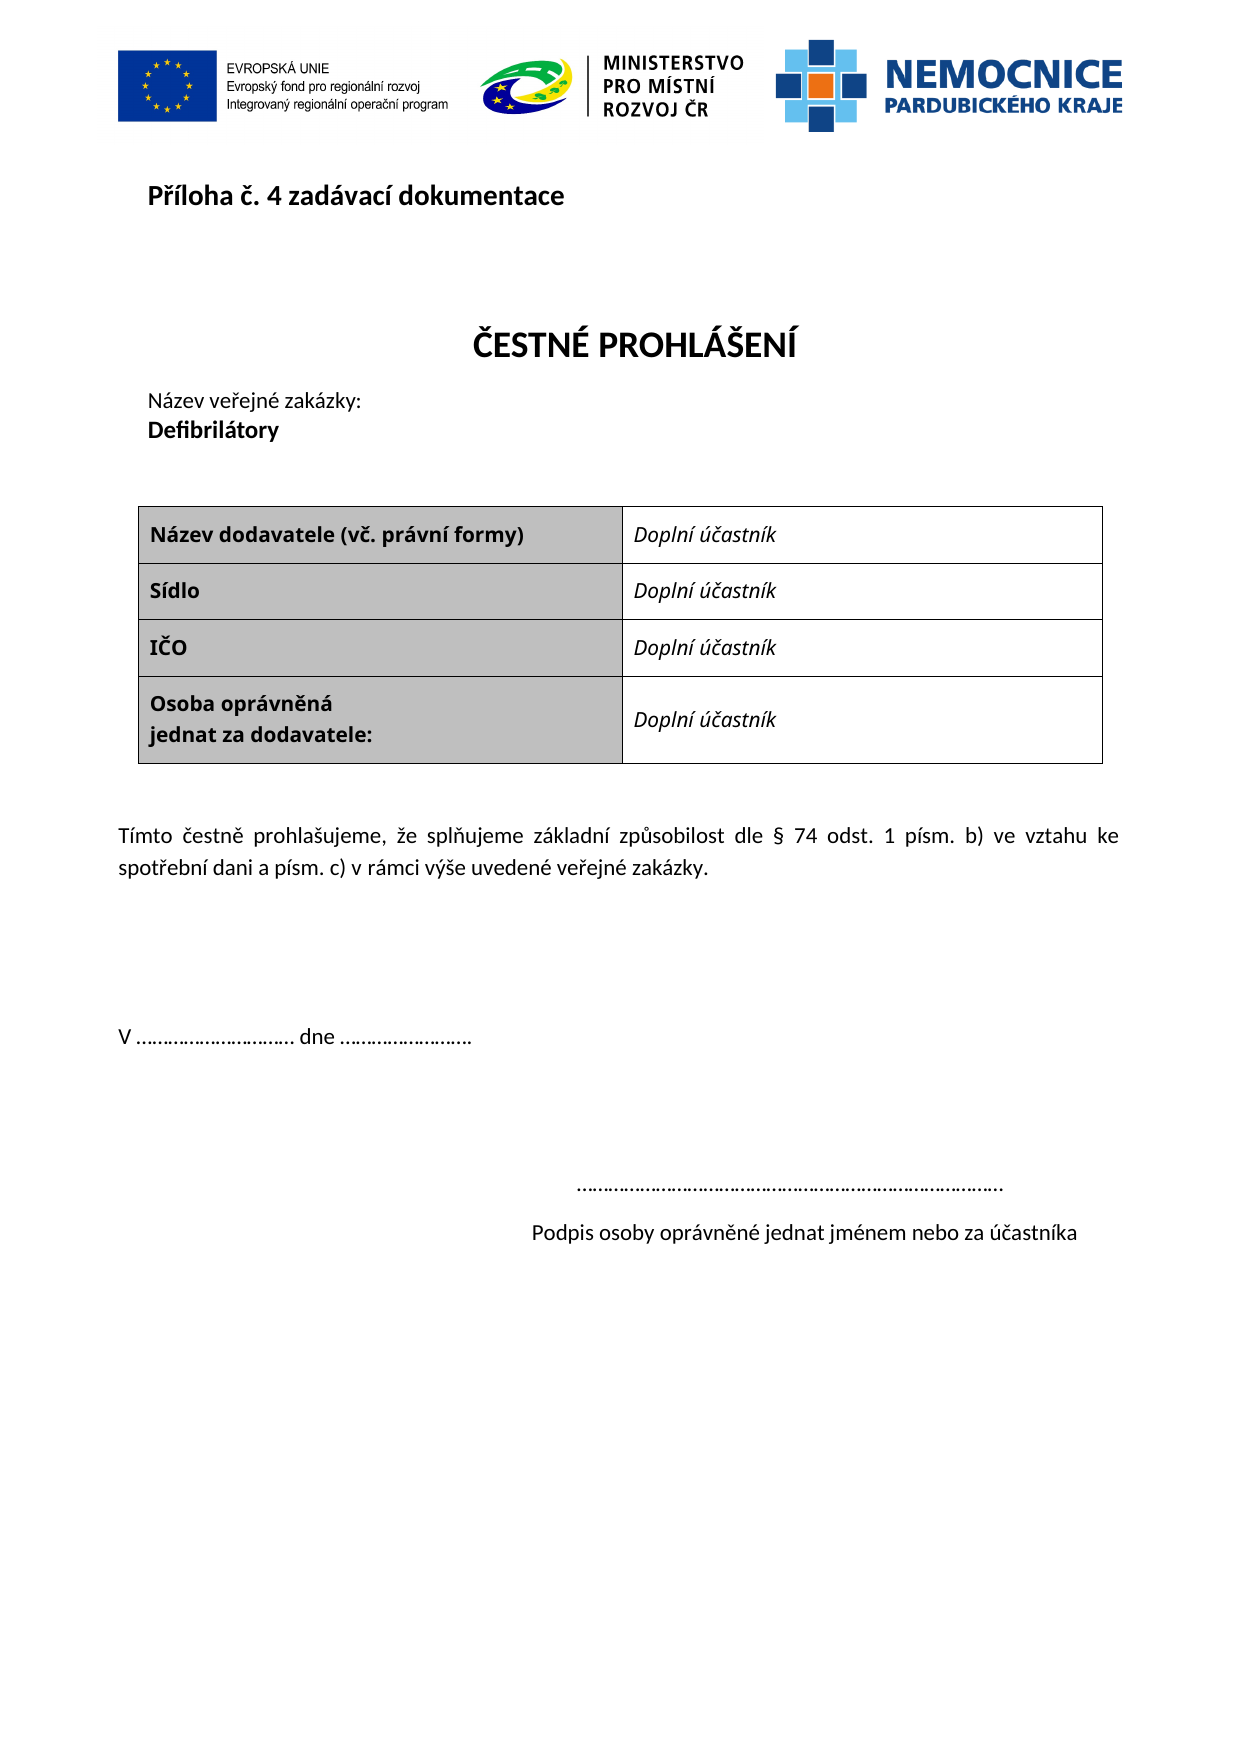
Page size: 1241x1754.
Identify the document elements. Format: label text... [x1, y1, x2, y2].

text Tímto čestně prohlašujeme, že splňujeme základní způsobilost dle § 74 odst. 1 písm. b) ve vztahu ke spotřební dani a písm. c) v rámci výše uvedené veřejné zakázky. [118, 821, 1122, 882]
text V ………………………… dne ……………………. [118, 1022, 1122, 1050]
text ……………………………………………………………………… [118, 1169, 1122, 1197]
table_header Název dodavatele (vč. právní formy) [139, 507, 622, 563]
text Defibrilátory [148, 414, 1122, 444]
picture [774, 38, 1123, 133]
text ČESTNÉ PROHLÁŠENÍ [148, 321, 1122, 367]
text Příloha č. 4 zadávací dokumentace [148, 177, 1122, 213]
text Podpis osoby oprávněné jednat jménem nebo za účastníka [118, 1218, 1122, 1246]
table_cell Doplní účastník [623, 677, 1102, 763]
table_cell Sídlo [139, 564, 622, 619]
table_cell Doplní účastník [623, 564, 1102, 619]
table_cell IČO [139, 620, 622, 676]
table_header Doplní účastník [623, 507, 1102, 563]
text Název veřejné zakázky: [118, 386, 1122, 414]
table_cell Osoba oprávněná jednat za dodavatele: [139, 677, 622, 763]
table_cell Doplní účastník [623, 620, 1102, 676]
picture [96, 26, 765, 145]
